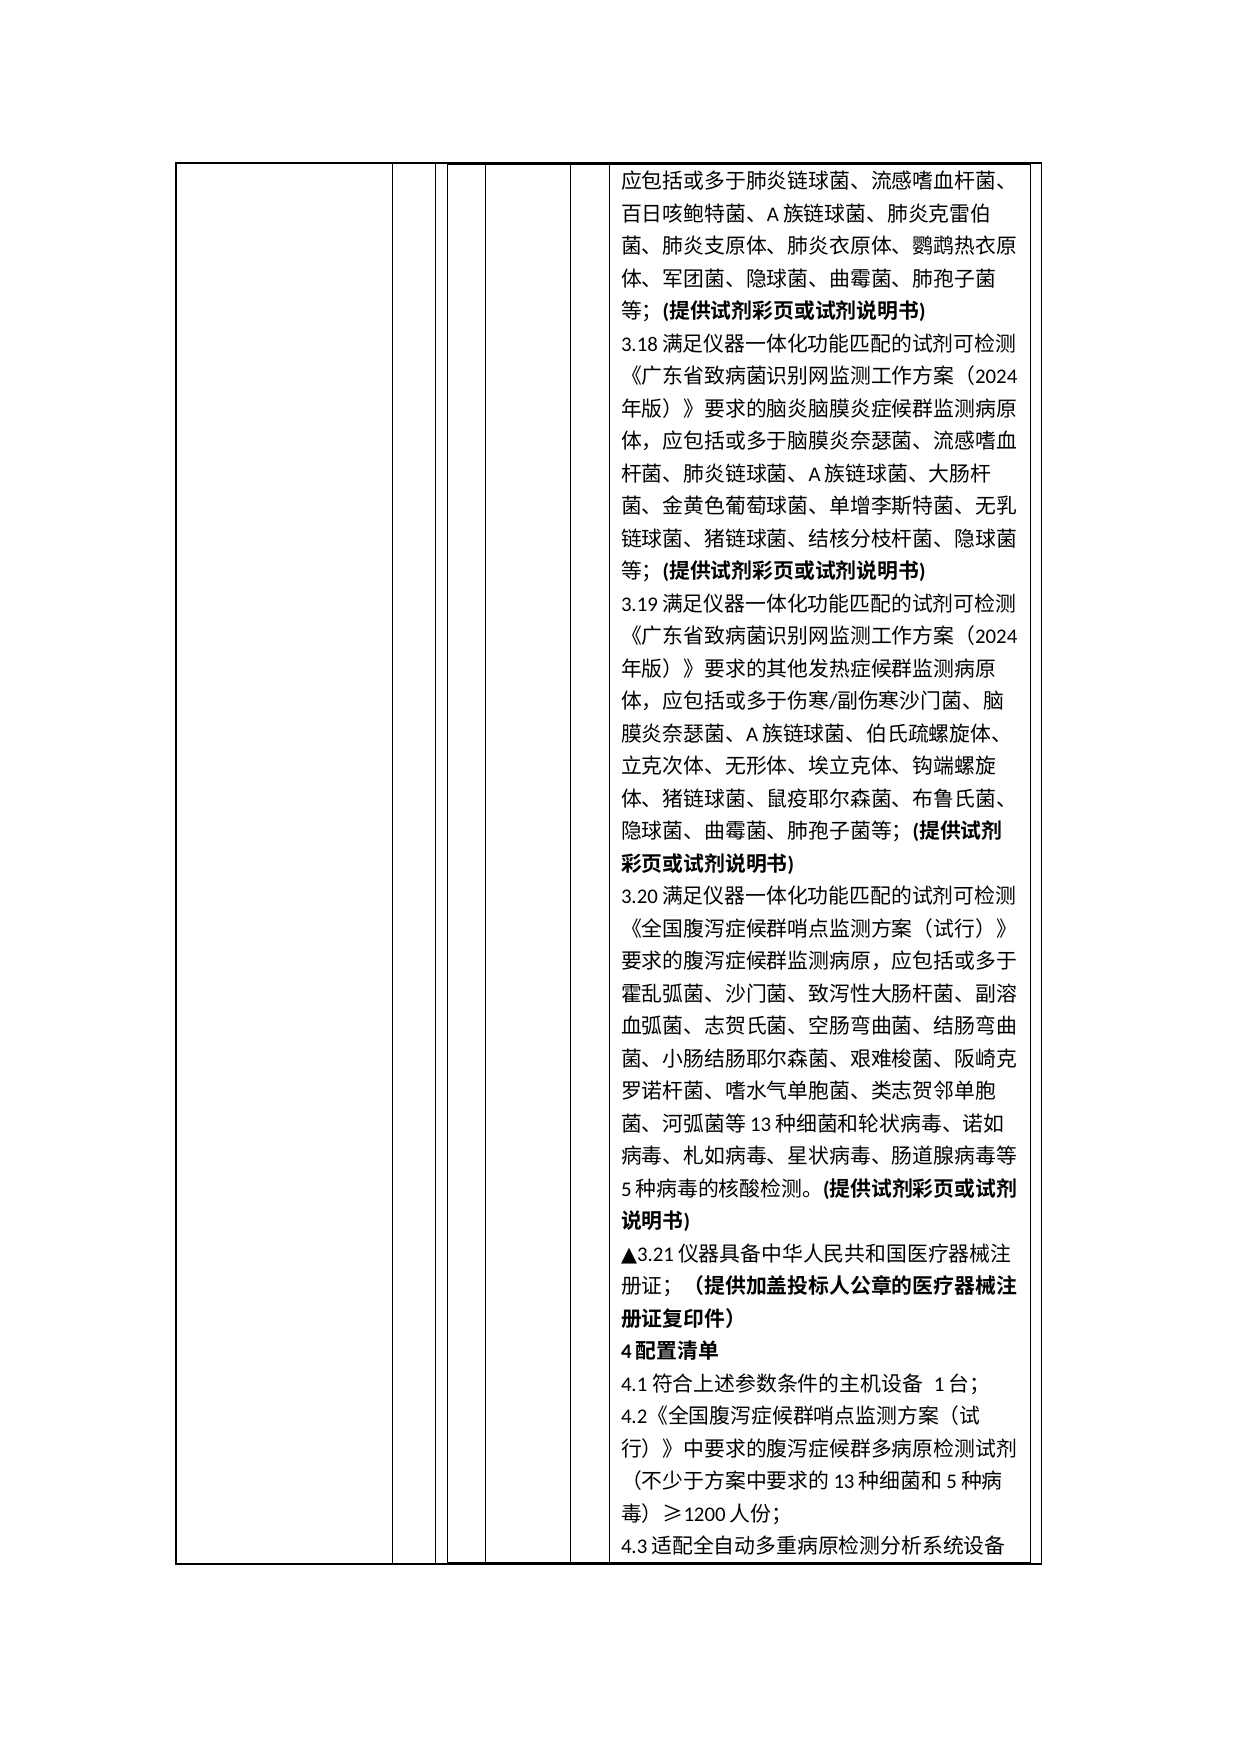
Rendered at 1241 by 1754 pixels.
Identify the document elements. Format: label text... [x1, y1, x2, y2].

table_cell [610, 165, 1030, 1562]
table_cell [177, 164, 392, 1563]
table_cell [1031, 164, 1041, 1563]
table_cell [486, 165, 570, 1562]
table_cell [448, 165, 485, 1562]
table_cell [571, 165, 609, 1562]
table_cell 2 [393, 164, 435, 1563]
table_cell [436, 164, 447, 1563]
